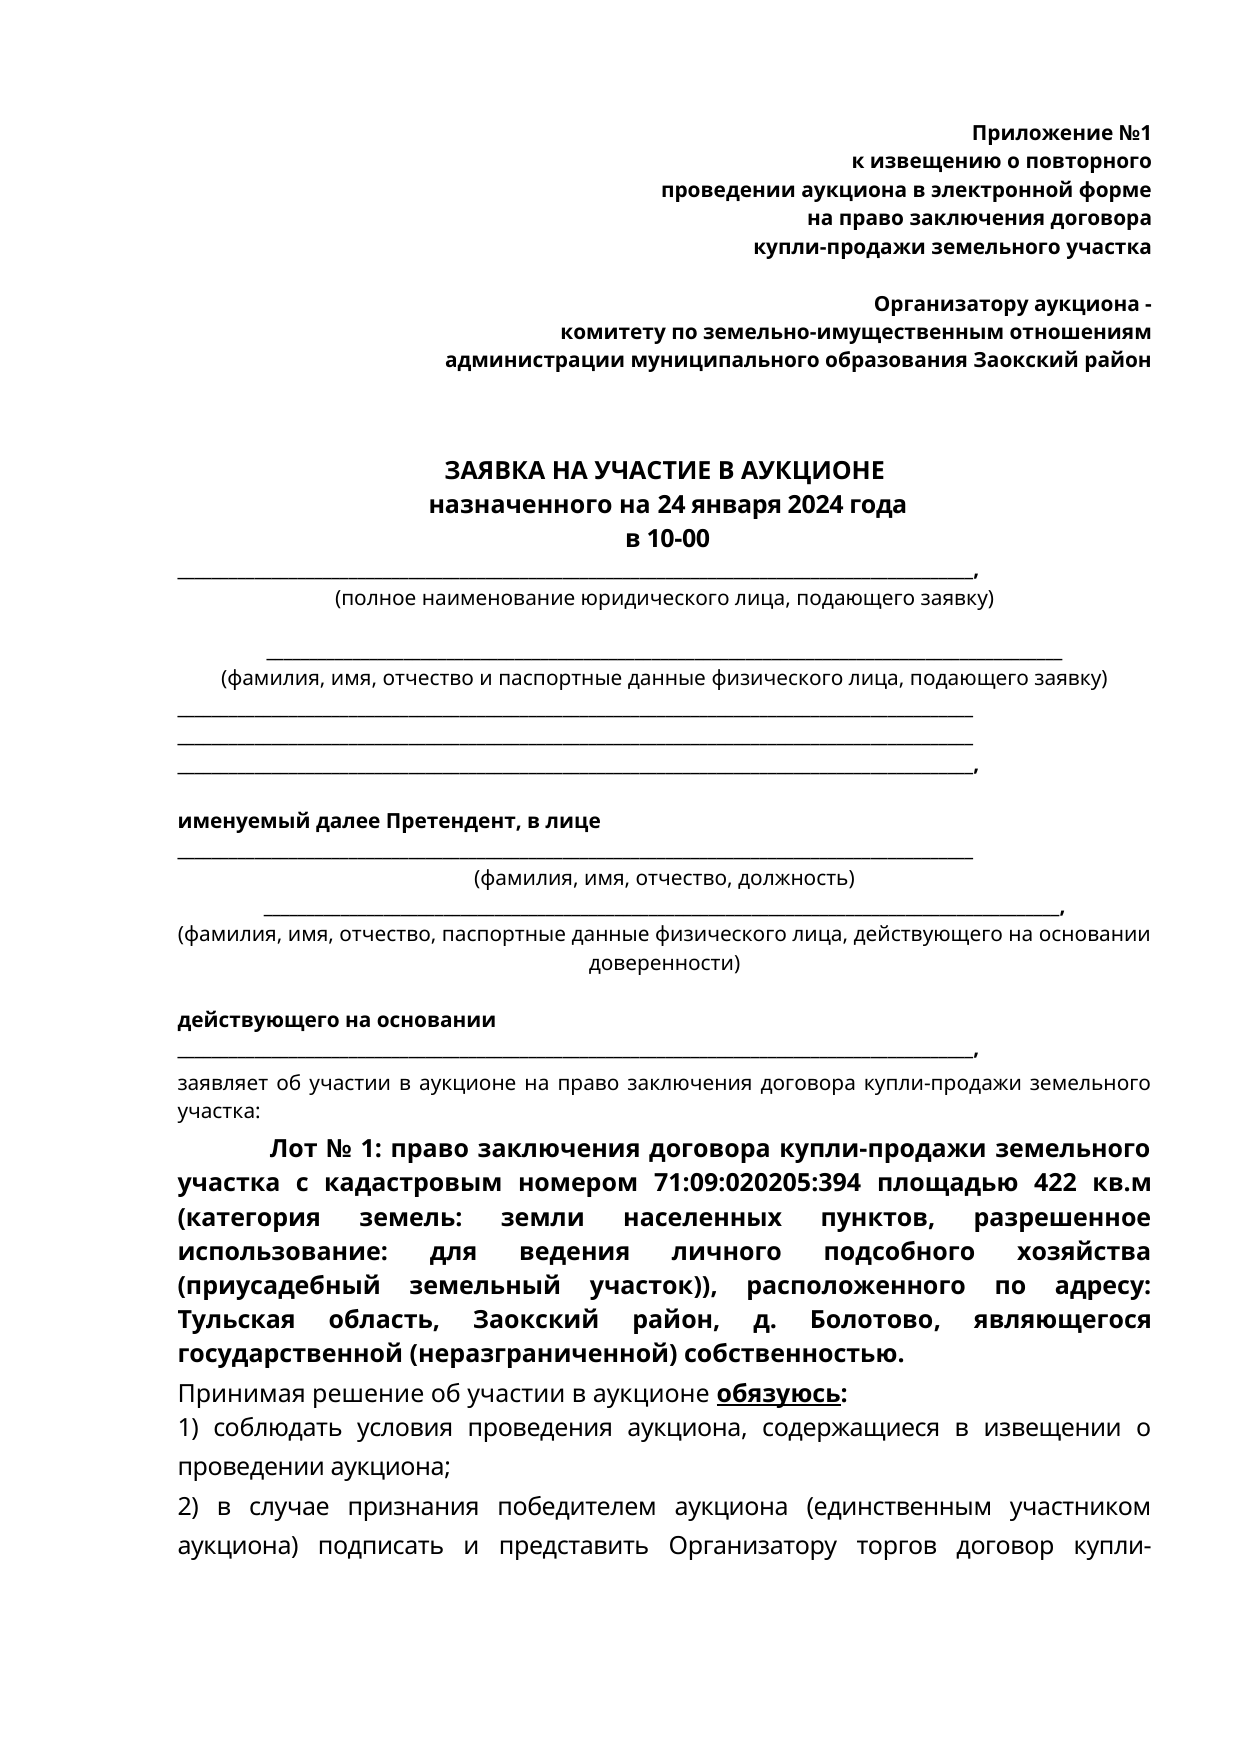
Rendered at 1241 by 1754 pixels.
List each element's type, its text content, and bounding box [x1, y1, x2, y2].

text (полное наименование юридического лица, подающего заявку) [177, 583, 1152, 611]
text именуемый далее Претендент, в лице _____________________________________________________________________________________________ [177, 806, 1152, 863]
text _____________________________________________________________________________________________ [177, 635, 1152, 663]
text купли-продажи земельного участка [177, 232, 1152, 260]
text на право заключения договора [177, 203, 1152, 232]
text действующего на основании _____________________________________________________________________________________________, [177, 1005, 1152, 1062]
text _____________________________________________________________________________________________, [177, 891, 1152, 919]
text _____________________________________________________________________________________________ [177, 720, 1152, 749]
text назначенного на 24 января 2024 года [177, 486, 1152, 521]
text администрации муниципального образования Заокский район [177, 346, 1152, 374]
text Организатору аукциона - [177, 289, 1152, 317]
text проведении аукциона в электронной форме [177, 175, 1152, 203]
text Приложение №1 [177, 118, 1152, 147]
text (фамилия, имя, отчество, должность) [177, 863, 1152, 891]
text (фамилия, имя, отчество, паспортные данные физического лица, действующего на основании доверенности) [177, 919, 1152, 976]
text 1) соблюдать условия проведения аукциона, содержащиеся в извещении о проведении аукциона; [177, 1410, 1152, 1483]
text (фамилия, имя, отчество и паспортные данные физического лица, подающего заявку) [177, 663, 1152, 692]
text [177, 1488, 1152, 1561]
text Лот № 1: право заключения договора купли-продажи земельного участка с кадастровым номером 71:09:020205:394 площадью 422 кв.м (категория земель: земли населенных пунктов, разрешенное использование: для ведения личного подсобного хозяйства (приусадебный земельный участок)), расположенного по адресу: Тульская область, Заокский район, д. Болотово, являющегося государственной (неразграниченной) собственностью. [177, 1131, 1152, 1369]
text заявляет об участии в аукционе на право заключения договора купли-продажи земельного участка: [177, 1068, 1152, 1125]
text _____________________________________________________________________________________________, [177, 554, 1152, 583]
text Принимая решение об участии в аукционе обязуюсь: [177, 1376, 1152, 1410]
text комитету по земельно-имущественным отношениям [177, 317, 1152, 346]
text _____________________________________________________________________________________________, [177, 749, 1152, 777]
text _____________________________________________________________________________________________ [177, 692, 1152, 720]
text к извещению о повторного [177, 147, 1152, 175]
text ЗАЯВКА НА УЧАСТИЕ В АУКЦИОНЕ [177, 452, 1152, 486]
text в 10-00 [177, 521, 1152, 554]
